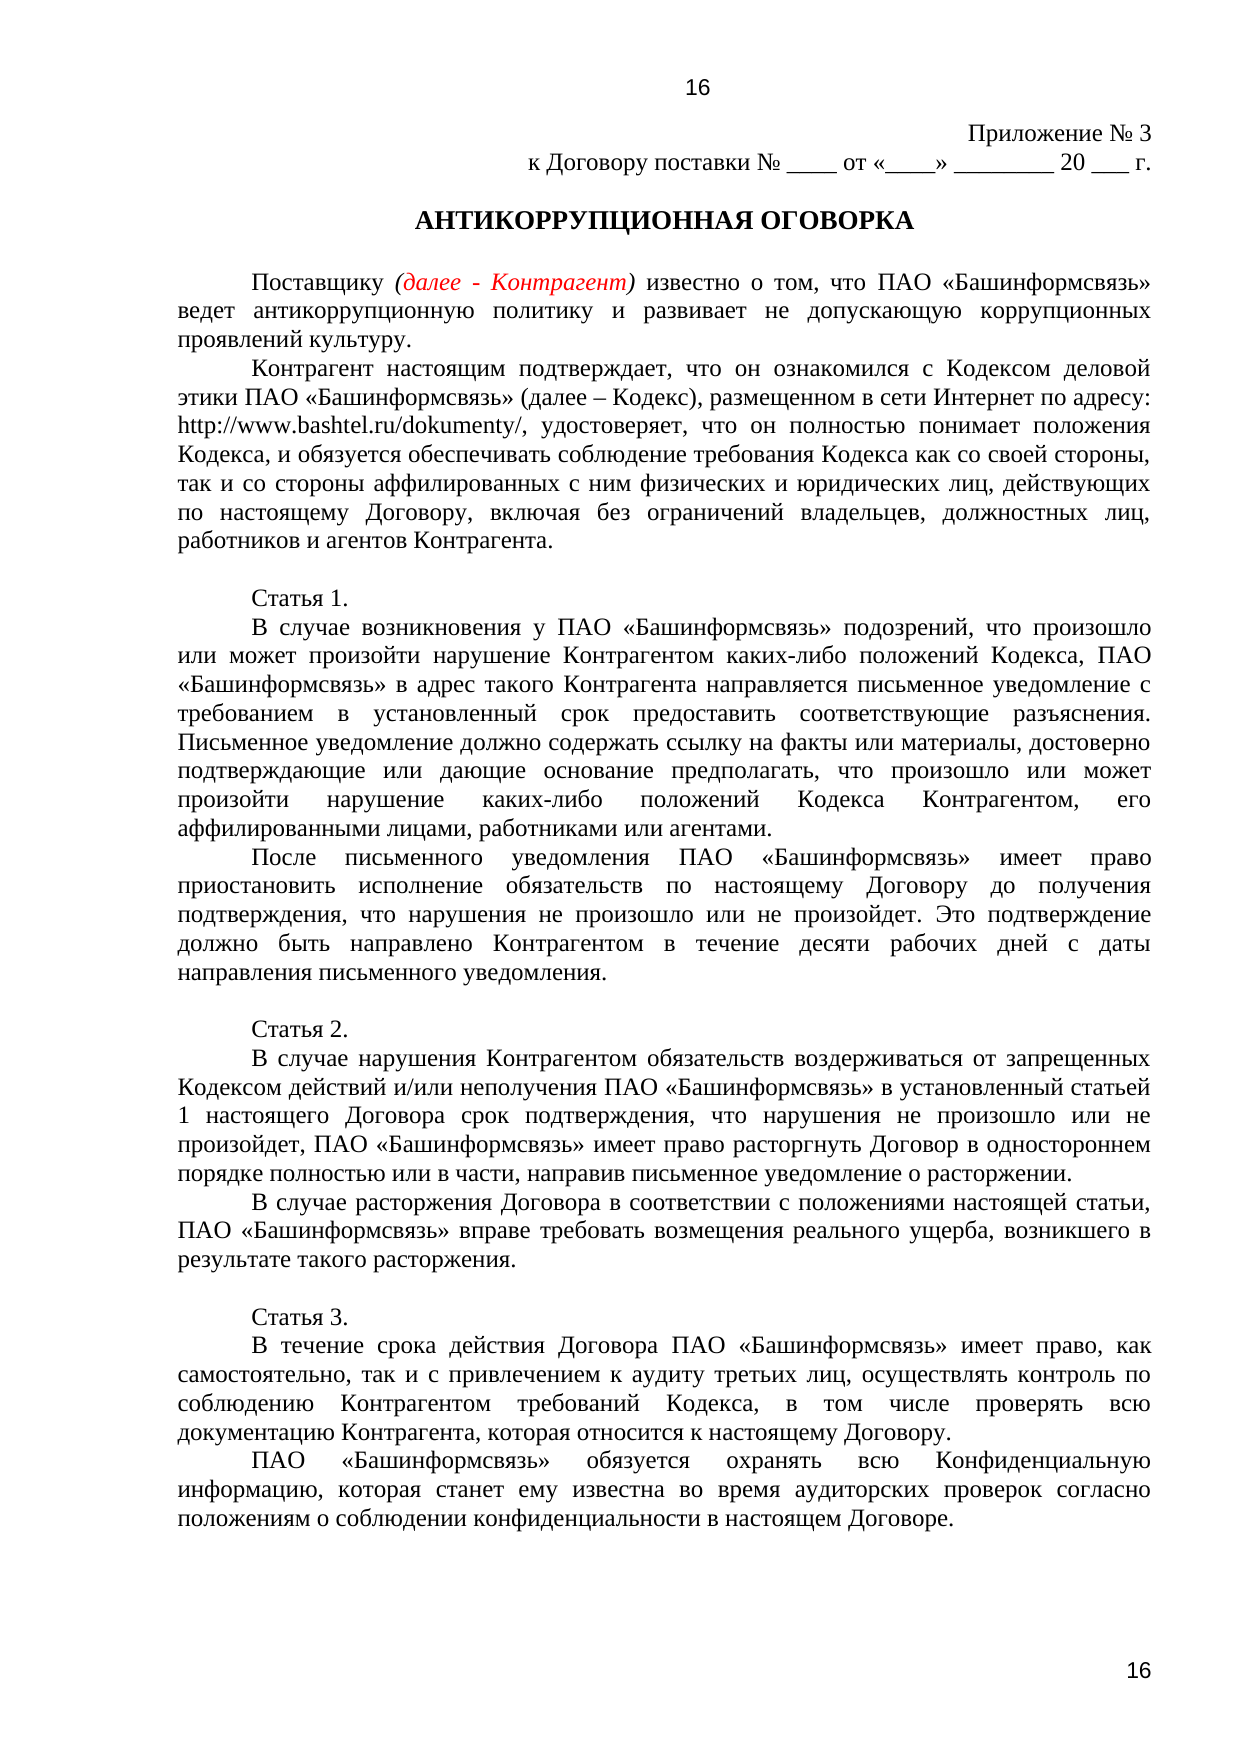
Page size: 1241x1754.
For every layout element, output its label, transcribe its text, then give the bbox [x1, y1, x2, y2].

text В случае расторжения Договора в соответствии с положениями настоящей статьи, ПАО «Башинформсвязь» вправе требовать возмещения реального ущерба, возникшего в результате такого расторжения. [177, 1187, 1152, 1273]
text В случае нарушения Контрагентом обязательств воздерживаться от запрещенных Кодексом действий и/или неполучения ПАО «Башинформсвязь» в установленный статьей 1 настоящего Договора срок подтверждения, что нарушения не произошло или не произойдет, ПАО «Башинформсвязь» имеет право расторгнуть Договор в одностороннем порядке полностью или в части, направив письменное уведомление о расторжении. [177, 1043, 1152, 1187]
text В случае возникновения у ПАО «Башинформсвязь» подозрений, что произошло или может произойти нарушение Контрагентом каких-либо положений Кодекса, ПАО «Башинформсвязь» в адрес такого Контрагента направляется письменное уведомление с требованием в установленный срок предоставить соответствующие разъяснения. Письменное уведомление должно содержать ссылку на факты или материалы, достоверно подтверждающие или дающие основание предполагать, что произошло или может произойти нарушение каких-либо положений Кодекса Контрагентом, его аффилированными лицами, работниками или агентами. [177, 612, 1152, 842]
text Статья 3. [177, 1302, 1152, 1330]
text Приложение № 3 [177, 118, 1152, 147]
text В течение срока действия Договора ПАО «Башинформсвязь» имеет право, как самостоятельно, так и с привлечением к аудиту третьих лиц, осуществлять контроль по соблюдению Контрагентом требований Кодекса, в том числе проверять всю документацию Контрагента, которая относится к настоящему Договору. [177, 1330, 1152, 1445]
text ПАО «Башинформсвязь» обязуется охранять всю Конфиденциальную информацию, которая станет ему известна во время аудиторских проверок согласно положениям о соблюдении конфиденциальности в настоящем Договоре. [177, 1445, 1152, 1532]
text Статья 1. [177, 583, 1152, 612]
text к Договору поставки № ____ от «____» ________ 20 ___ г. [177, 147, 1152, 176]
text Поставщику (далее - Контрагент) известно о том, что ПАО «Башинформсвязь» ведет антикоррупционную политику и развивает не допускающую коррупционных проявлений культуру. [177, 267, 1152, 353]
text АНТИКОРРУПЦИОННАЯ ОГОВОРКА [177, 204, 1152, 236]
text Статья 2. [177, 1014, 1152, 1043]
text После письменного уведомления ПАО «Башинформсвязь» имеет право приостановить исполнение обязательств по настоящему Договору до получения подтверждения, что нарушения не произошло или не произойдет. Это подтверждение должно быть направлено Контрагентом в течение десяти рабочих дней с даты направления письменного уведомления. [177, 842, 1152, 985]
text Контрагент настоящим подтверждает, что он ознакомился с Кодексом деловой этики ПАО «Башинформсвязь» (далее – Кодекс), размещенном в сети Интернет по адресу: http://www.bashtel.ru/dokumenty/, удостоверяет, что он полностью понимает положения Кодекса, и обязуется обеспечивать соблюдение требования Кодекса как со своей стороны, так и со стороны аффилированных с ним физических и юридических лиц, действующих по настоящему Договору, включая без ограничений владельцев, должностных лиц, работников и агентов Контрагента. [177, 353, 1152, 554]
